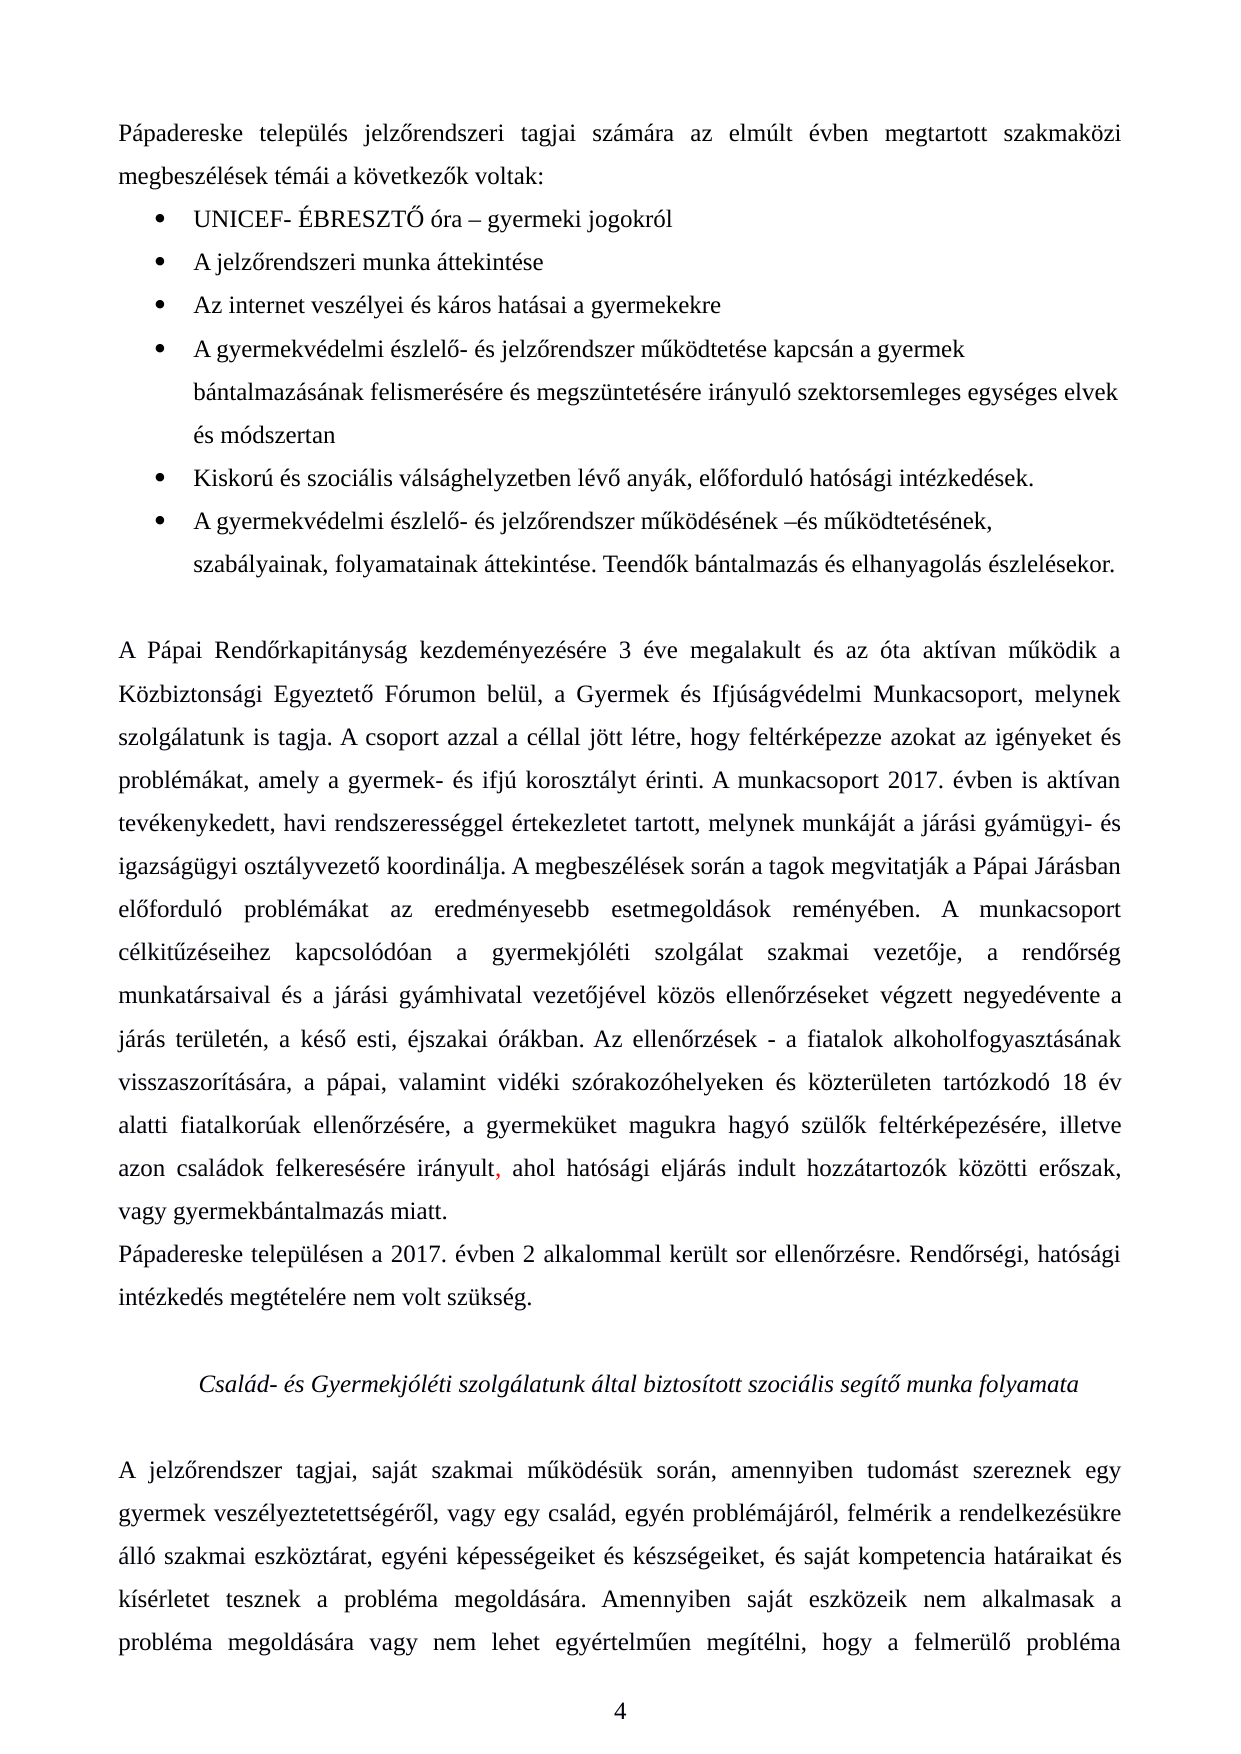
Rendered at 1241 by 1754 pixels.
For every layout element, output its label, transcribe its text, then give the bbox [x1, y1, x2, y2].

list UNICEF- ÉBRESZTŐ óra – gyermeki jogokról [156, 204, 1122, 233]
list Pápadereske településen a 2017. évben 2 alkalommal került sor ellenőrzésre. Rendőrségi, hatósági intézkedés megtételére nem volt szükség. [118, 1239, 1122, 1311]
text Család- és Gyermekjóléti szolgálatunk által biztosított szociális segítő munka folyamata [156, 1369, 1122, 1397]
list A gyermekvédelmi észlelő- és jelzőrendszer működésének –és működtetésének, szabályainak, folyamatainak áttekintése. Teendők bántalmazás és elhanyagolás észlelésekor. [156, 506, 1122, 578]
text A Pápai Rendőrkapitányság kezdeményezésére 3 éve megalakult és az óta aktívan működik a Közbiztonsági Egyeztető Fórumon belül, a Gyermek és Ifjúságvédelmi Munkacsoport, melynek szolgálatunk is tagja. A csoport azzal a céllal jött létre, hogy feltérképezze azokat az igényeket és problémákat, amely a gyermek- és ifjú korosztályt érinti. A munkacsoport 2017. évben is aktívan tevékenykedett, havi rendszerességgel értekezletet tartott, melynek munkáját a járási gyámügyi- és igazságügyi osztályvezető koordinálja. A megbeszélések során a tagok megvitatják a Pápai Járásban előforduló problémákat az eredményesebb esetmegoldások reményében. A munkacsoport célkitűzéseihez kapcsolódóan a gyermekjóléti szolgálat szakmai vezetője, a rendőrség munkatársaival és a járási gyámhivatal vezetőjével közös ellenőrzéseket végzett negyedévente a járás területén, a késő esti, éjszakai órákban. Az ellenőrzések - a fiatalok alkoholfogyasztásának visszaszorítására, a pápai, valamint vidéki szórakozóhelyeken és közterületen tartózkodó 18 év alatti fiatalkorúak ellenőrzésére, a gyermeküket magukra hagyó szülők feltérképezésére, illetve azon családok felkeresésére irányult, ahol hatósági eljárás indult hozzátartozók közötti erőszak, vagy gyermekbántalmazás miatt. [118, 636, 1122, 1225]
text Pápadereske település jelzőrendszeri tagjai számára az elmúlt évben megtartott szakmaközi megbeszélések témái a következők voltak: [118, 118, 1122, 190]
list Kiskorú és szociális válsághelyzetben lévő anyák, előforduló hatósági intézkedések. [156, 463, 1122, 492]
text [118, 1455, 1122, 1656]
list Az internet veszélyei és káros hatásai a gyermekekre [156, 291, 1122, 319]
list A gyermekvédelmi észlelő- és jelzőrendszer működtetése kapcsán a gyermek bántalmazásának felismerésére és megszüntetésére irányuló szektorsemleges egységes elvek és módszertan [156, 334, 1122, 449]
list A jelzőrendszeri munka áttekintése [156, 247, 1122, 276]
